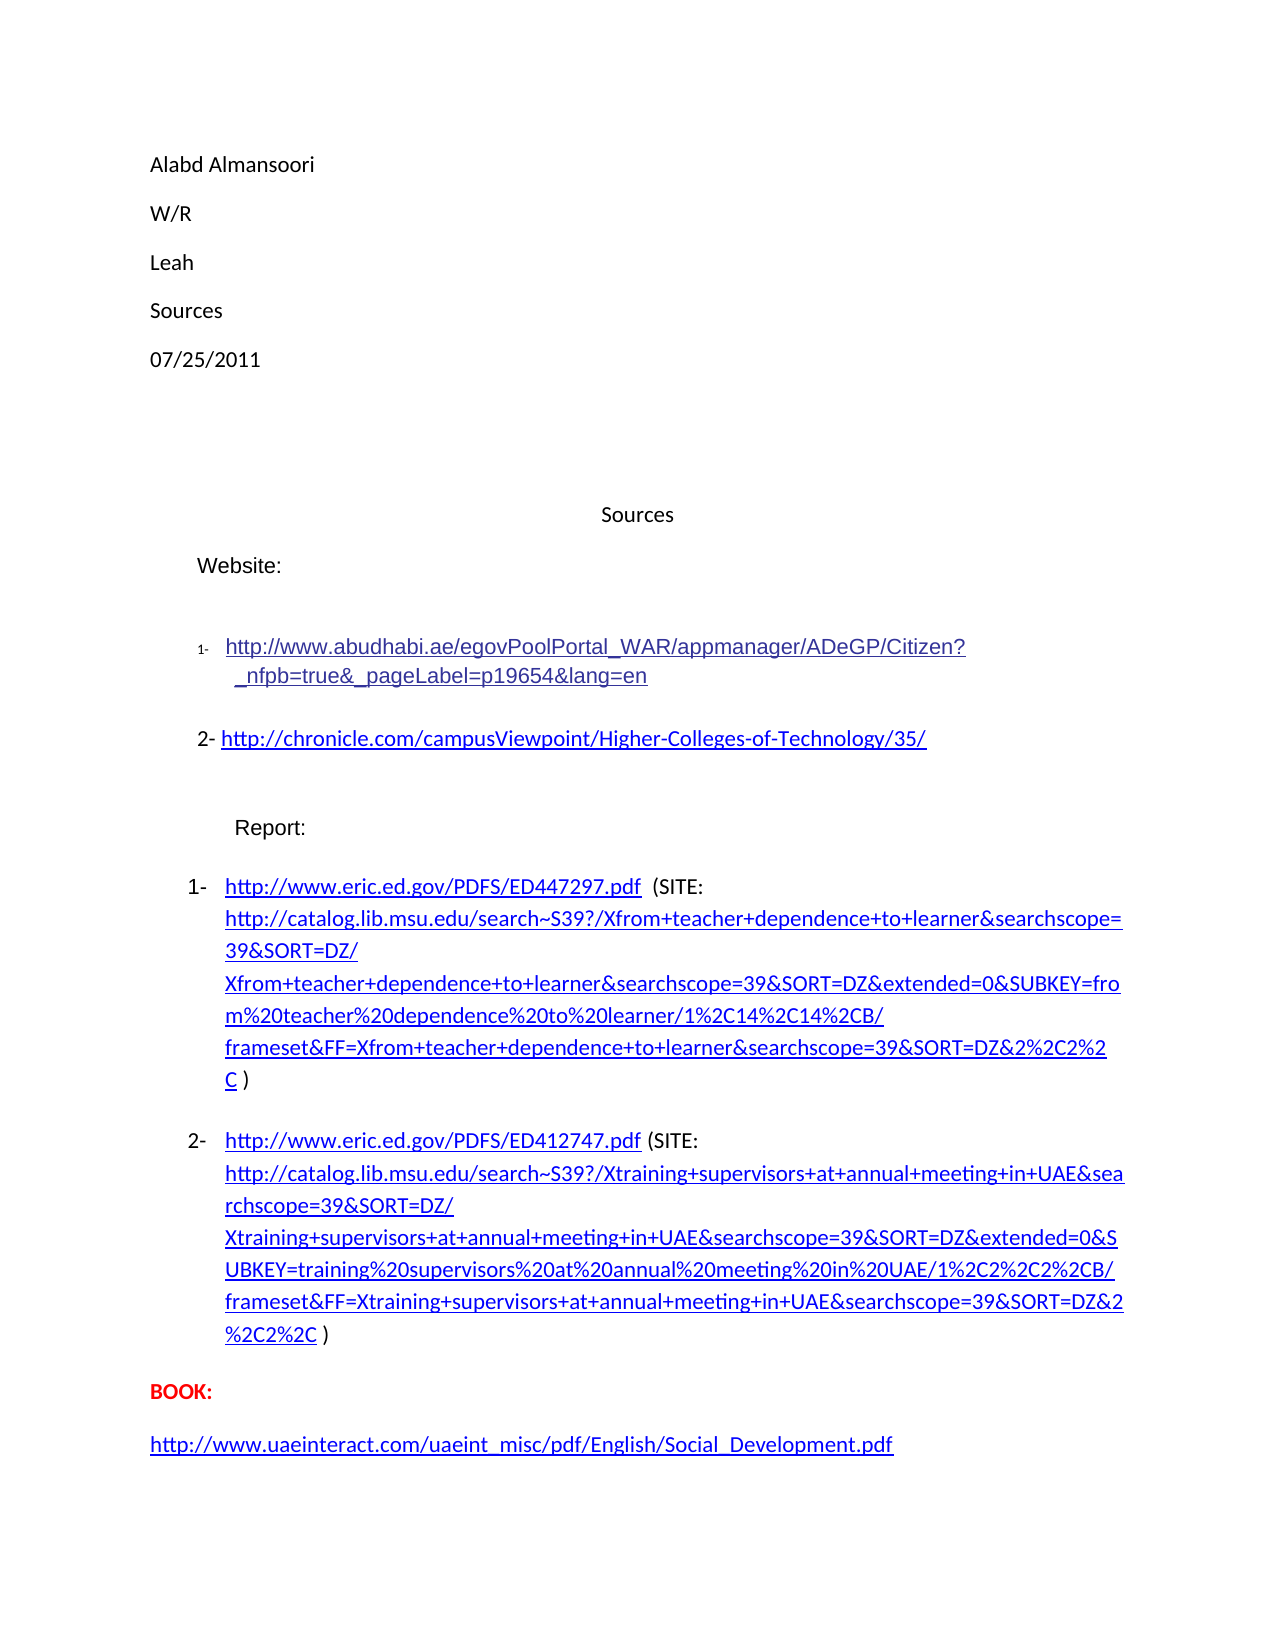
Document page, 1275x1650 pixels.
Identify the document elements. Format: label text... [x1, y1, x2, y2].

list 2- http://chronicle.com/campusViewpoint/Higher-Colleges-of-Technology/35/ [197, 724, 1125, 752]
text Sources [150, 500, 1125, 528]
text http://www.uaeinteract.com/uaeint_misc/pdf/English/Social_Development.pdf [150, 1430, 1125, 1458]
list Website: [197, 553, 1125, 609]
text Alabd Almansoori [150, 150, 1125, 178]
text W/R [150, 199, 1125, 227]
text 07/25/2011 [150, 345, 1125, 373]
list 1- http://www.abudhabi.ae/egovPoolPortal_WAR/appmanager/ADeGP/Citizen?_nfpb=true&_pageLabel=p19654&lang=en [197, 634, 1125, 720]
text Leah [150, 248, 1125, 276]
list http://www.eric.ed.gov/PDFS/ED412747.pdf (SITE: http://catalog.lib.msu.edu/search~S39?/Xtraining+supervisors+at+annual+meeting+in+UAE&searchscope=39&SORT=DZ/Xtraining+supervisors+at+annual+meeting+in+UAE&searchscope=39&SORT=DZ&extended=0&SUBKEY=training%20supervisors%20at%20annual%20meeting%20in%20UAE/1%2C2%2C2%2CB/frameset&FF=Xtraining+supervisors+at+annual+meeting+in+UAE&searchscope=39&SORT=DZ&2%2C2%2C ) [187, 1127, 1125, 1348]
list http://www.eric.ed.gov/PDFS/ED447297.pdf (SITE: http://catalog.lib.msu.edu/search~S39?/Xfrom+teacher+dependence+to+learner&searchscope=39&SORT=DZ/Xfrom+teacher+dependence+to+learner&searchscope=39&SORT=DZ&extended=0&SUBKEY=from%20teacher%20dependence%20to%20learner/1%2C14%2C14%2CB/frameset&FF=Xfrom+teacher+dependence+to+learner&searchscope=39&SORT=DZ&2%2C2%2C ) [187, 872, 1125, 1093]
text BOOK: [150, 1377, 1125, 1405]
list Report: [197, 785, 1125, 839]
text Sources [150, 297, 1125, 324]
